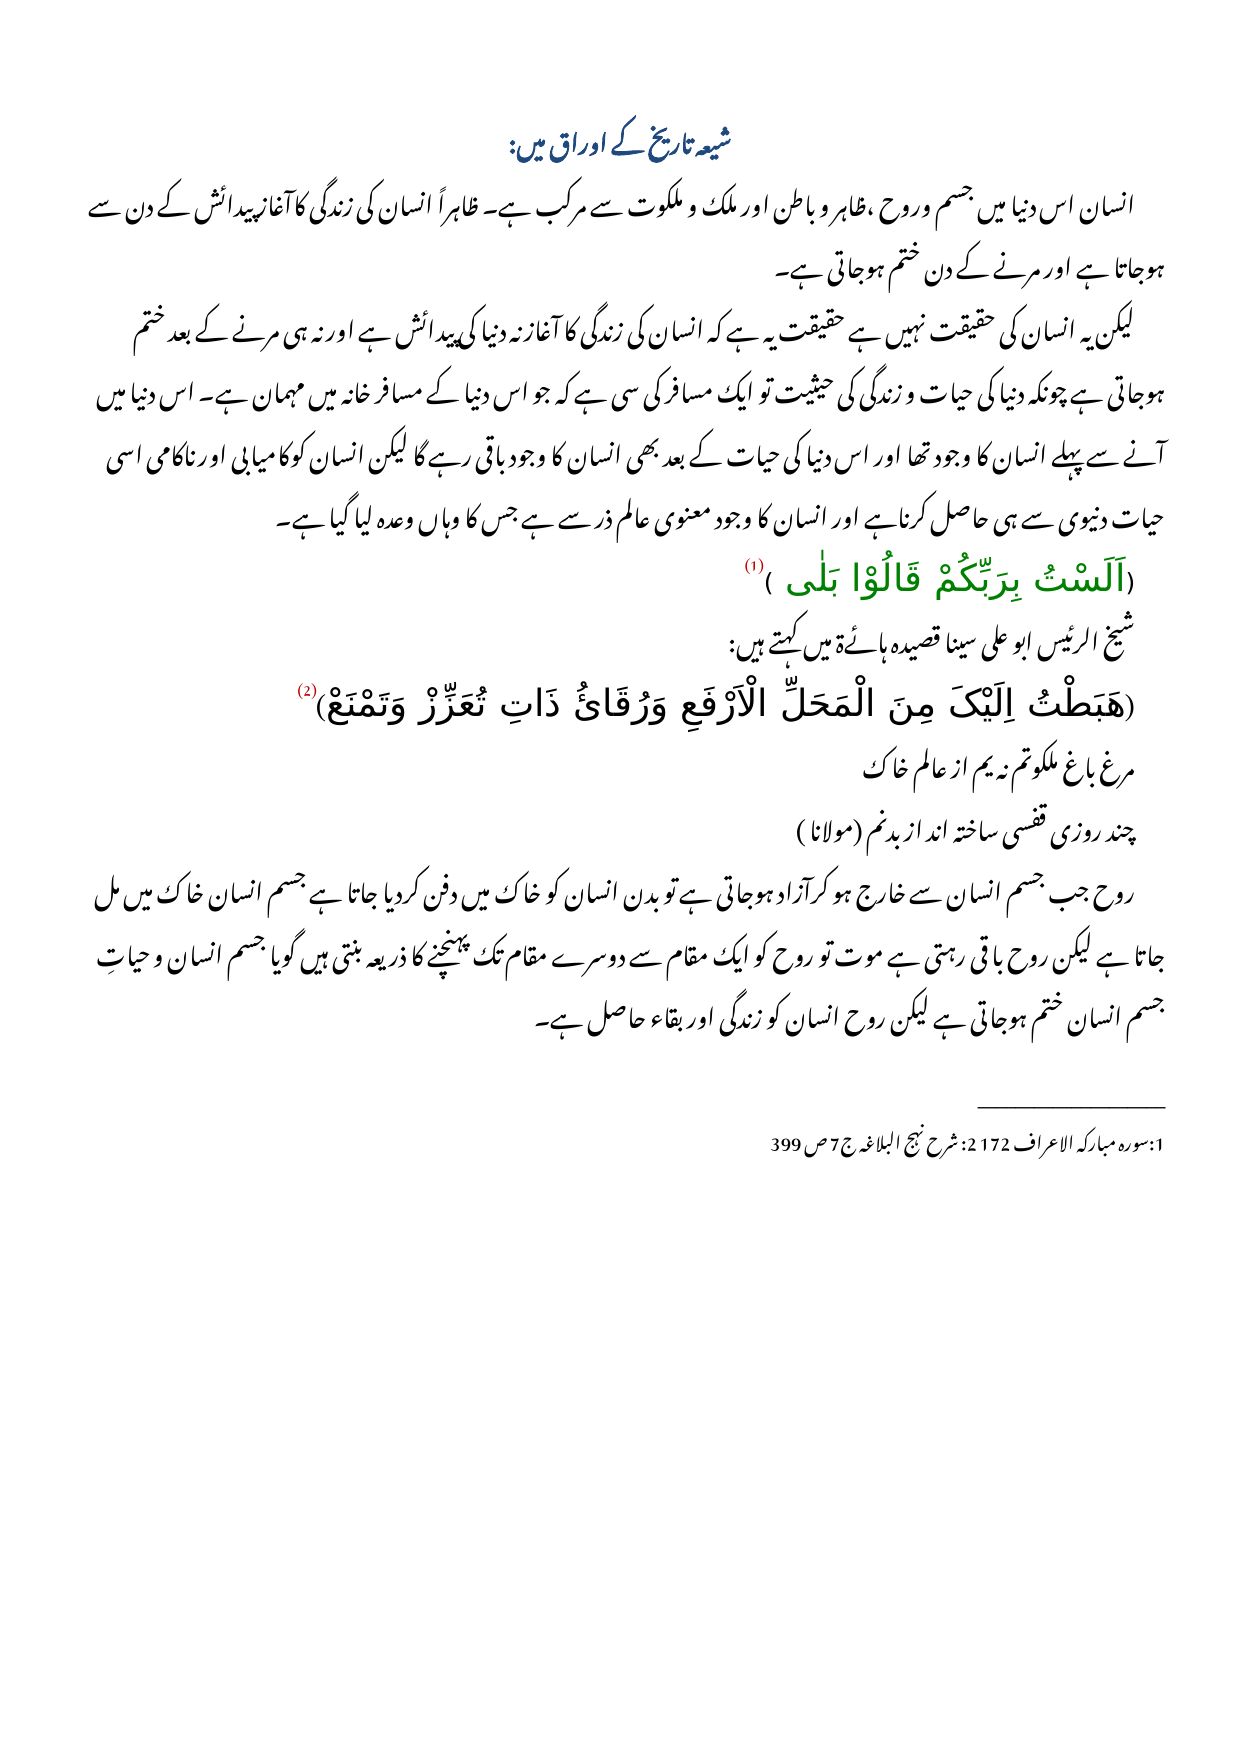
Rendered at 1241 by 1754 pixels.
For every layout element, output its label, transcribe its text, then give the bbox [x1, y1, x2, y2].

text (هَبَطْتُ اِلَيْکَ مِنَ الْمَحَلِّ الْاَرْفَعِ وَرُقَائُ ذَاتِ تُعَزِّزْ وَتَمْنَعْ)(2) [75, 669, 1165, 731]
text چند روزی قفسی ساختہ اند از بدنم (مولانا ) [75, 794, 1165, 856]
text روح جب جسم انسان سے خارج ہو کرآزاد ہوجاتی ہے تو بدن انسان کو خاک میں دفن کردیا جاتا ہے جسم انسان خاک میں مل جاتا ہے لیکن روح با قی رہتی ہے موت تو روح کو ایک مقام سے دوسرے مقام تک پہنچنے کا ذریعہ بنتی ہیں گویا جسم انسان و حیاتِ جسم انسان ختم ہوجاتی ہے لیکن روح انسان کو زندگی اور بقاء حاصل ہے۔ [75, 856, 1165, 1044]
text ____________________ 1:سورہ مبارکہ الاعراف 172 2: شرح نہج البلاغہ ج7 ص 399 [75, 1069, 1165, 1162]
text شیخ الرئیس ابو علی سینا قصیدہ ہائےة میں کہتے ہیں: [75, 606, 1165, 669]
subtitle شیعہ تاریخ کے اوراق میں: [75, 106, 1165, 169]
text مرغ باغ ملکوتم نہ یم از عالم خاک [75, 731, 1165, 794]
text (اَلَسْتُ بِرَبِّکُمْ قَالُوْا بَلٰی )(1) [75, 544, 1165, 606]
text لیکن یہ انسان کی حقیقت نہیں ہے حقیقت یہ ہے کہ انسان کی زندگی کا آغاز نہ دنیا کی پیدائش ہے اور نہ ہی مرنے کے بعد ختم ہوجاتی ہے چونکہ دنیا کی حیات و زندگی کی حیثیت تو ایک مسافر کی سی ہے کہ جو اس دنیا کے مسافر خانہ میں مہمان ہے۔ اس دنیا میں آنے سے پہلے انسان کا وجود تھا اور اس دنیا کی حیات کے بعد بھی انسان کا وجود باقی رہے گا لیکن انسان کوکامیابی اور ناکامی اسی حیات دنیوی سے ہی حاصل کرناہے اور انسان کا وجود معنوی عالم ذر سے ہے جس کا وہاں وعدہ لیا گیا ہے۔ [75, 294, 1165, 544]
text انسان اس دنیا میں جسم وروح ،ظاہر و باطن اور ملک و ملکوت سے مرکب ہے۔ ظاہراً انسان کی زندگی کاآغاز پیدائش کے دن سے ہوجاتا ہے اور مرنے کے دن ختم ہوجاتی ہے۔ [75, 169, 1165, 294]
